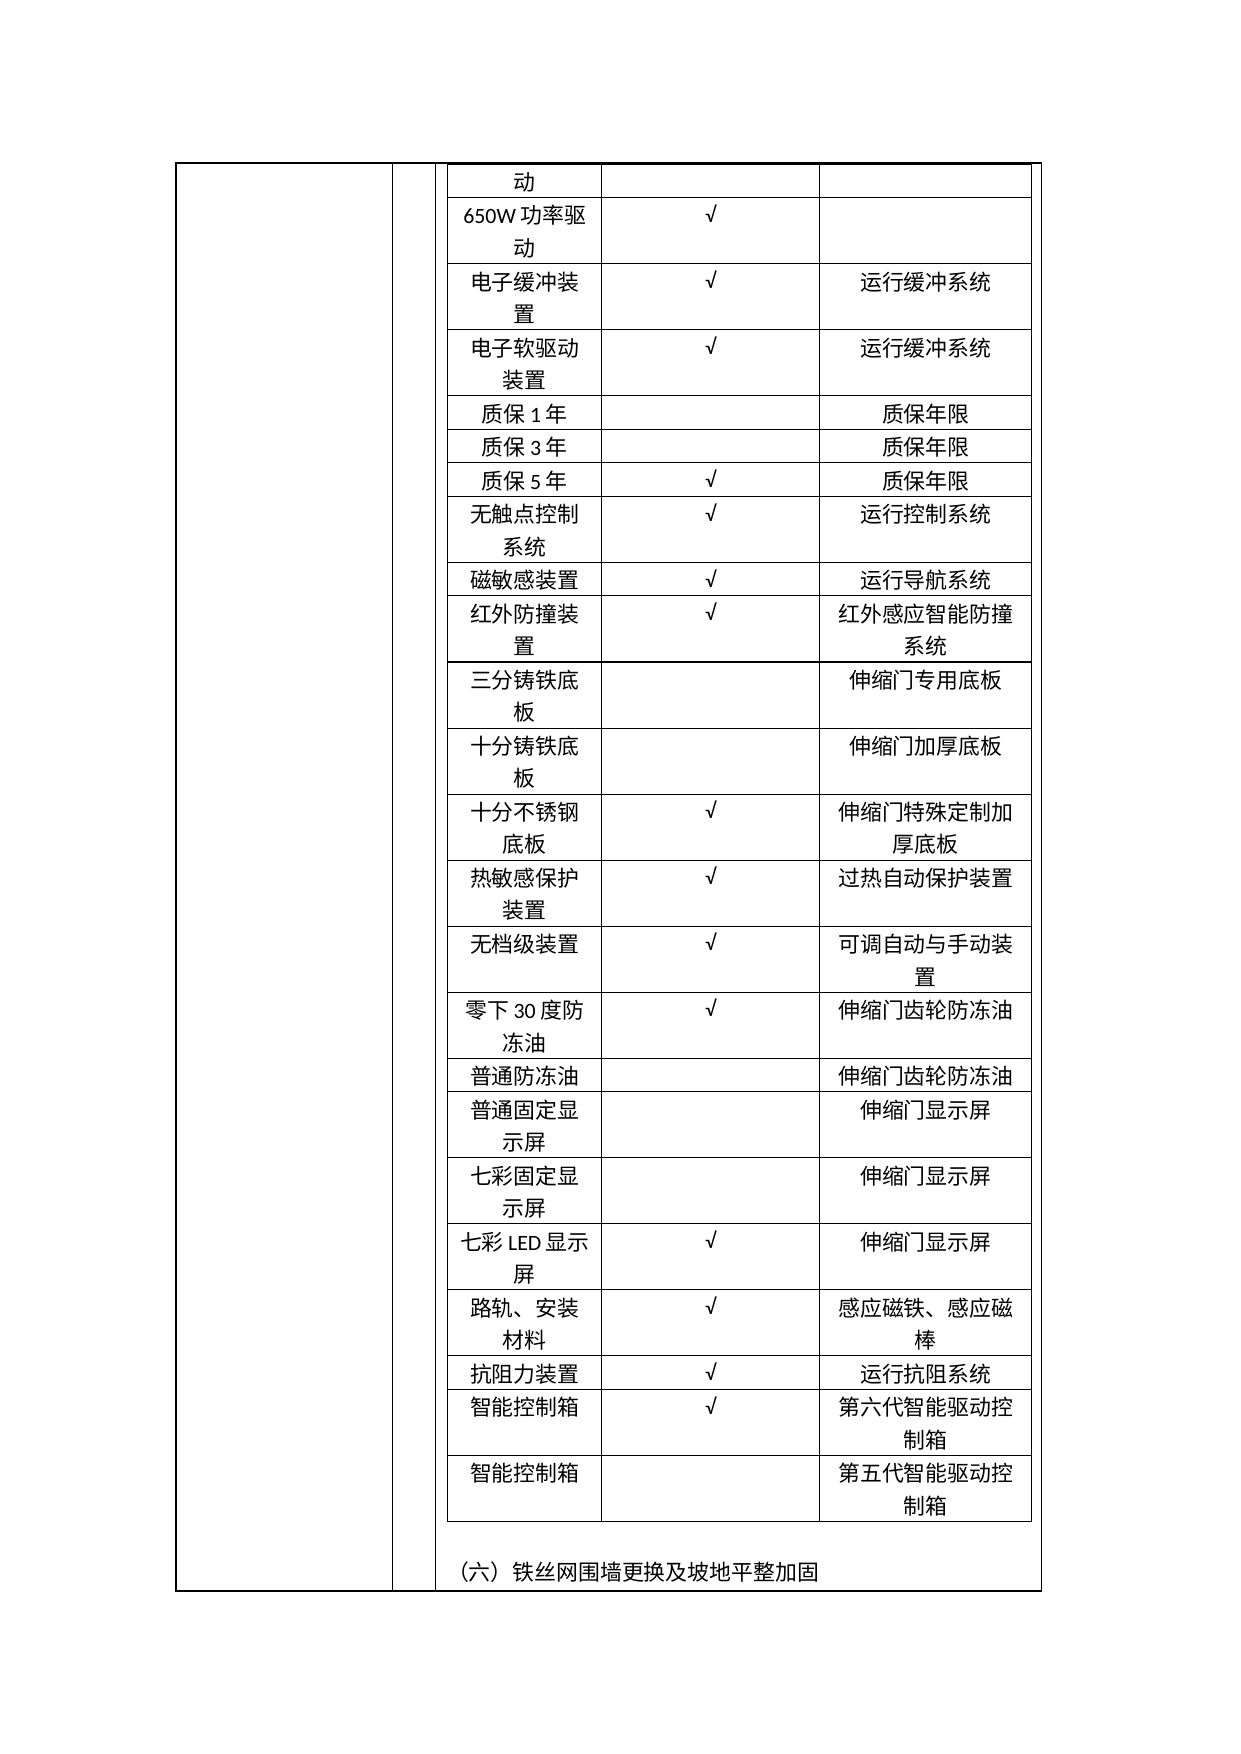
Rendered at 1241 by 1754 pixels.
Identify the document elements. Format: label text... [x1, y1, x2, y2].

table_cell 1 [393, 164, 435, 1590]
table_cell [436, 164, 1041, 1590]
table_cell [177, 164, 392, 1590]
